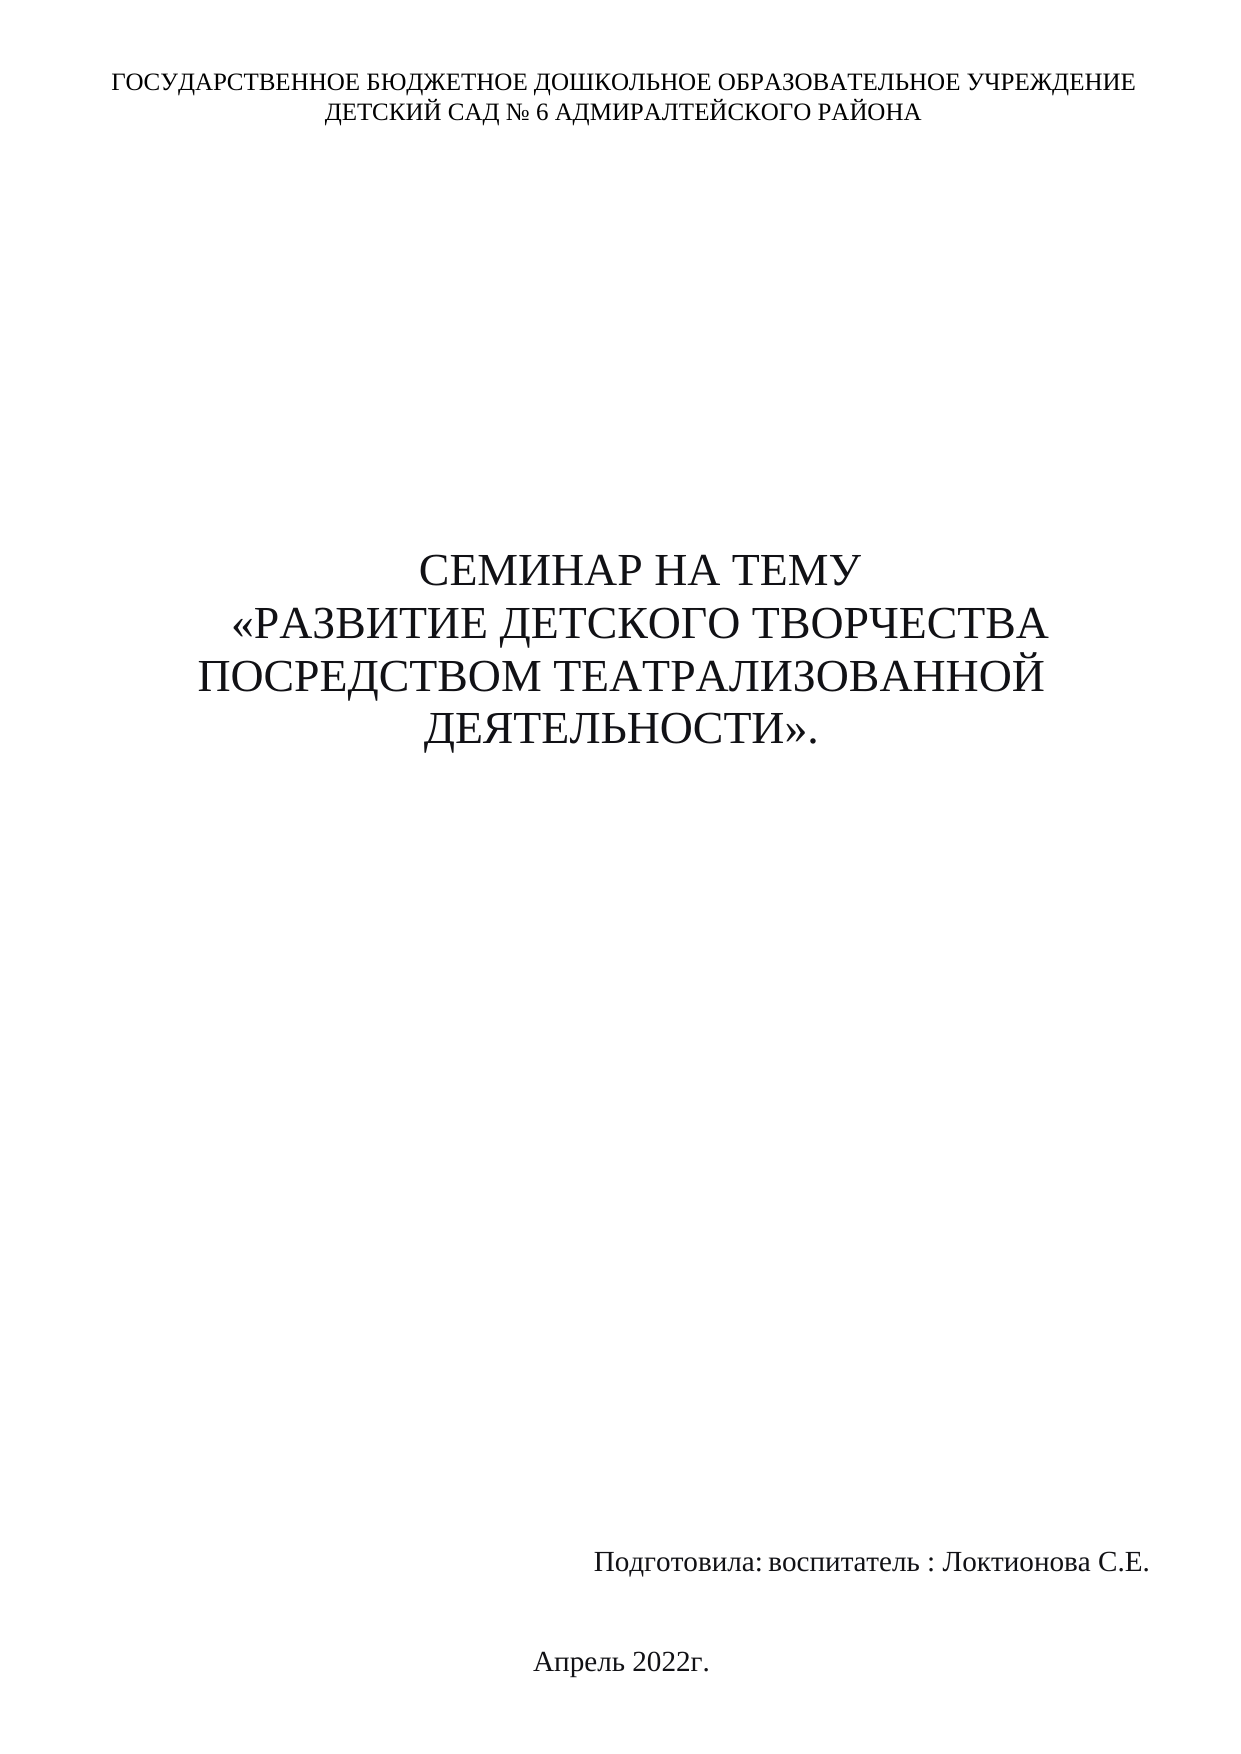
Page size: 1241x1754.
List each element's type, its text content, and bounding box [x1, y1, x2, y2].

text «РАЗВИТИЕ ДЕТСКОГО ТВОРЧЕСТВА ПОСРЕДСТВОМ ТЕАТРАЛИЗОВАННОЙ ДЕЯТЕЛЬНОСТИ». [46, 596, 1196, 754]
text Подготовила: воспитатель : Локтионова С.Е. [44, 1544, 1196, 1577]
text СЕМИНАР НА ТЕМУ [46, 543, 1196, 596]
text ГОСУДАРСТВЕННОЕ БЮДЖЕТНОЕ ДОШКОЛЬНОЕ ОБРАЗОВАТЕЛЬНОЕ УЧРЕЖДЕНИЕ [44, 63, 1196, 97]
text ДЕТСКИЙ САД № 6 АДМИРАЛТЕЙСКОГО РАЙОНА [103, 97, 1137, 125]
text Апрель 2022г. [44, 1644, 1196, 1678]
